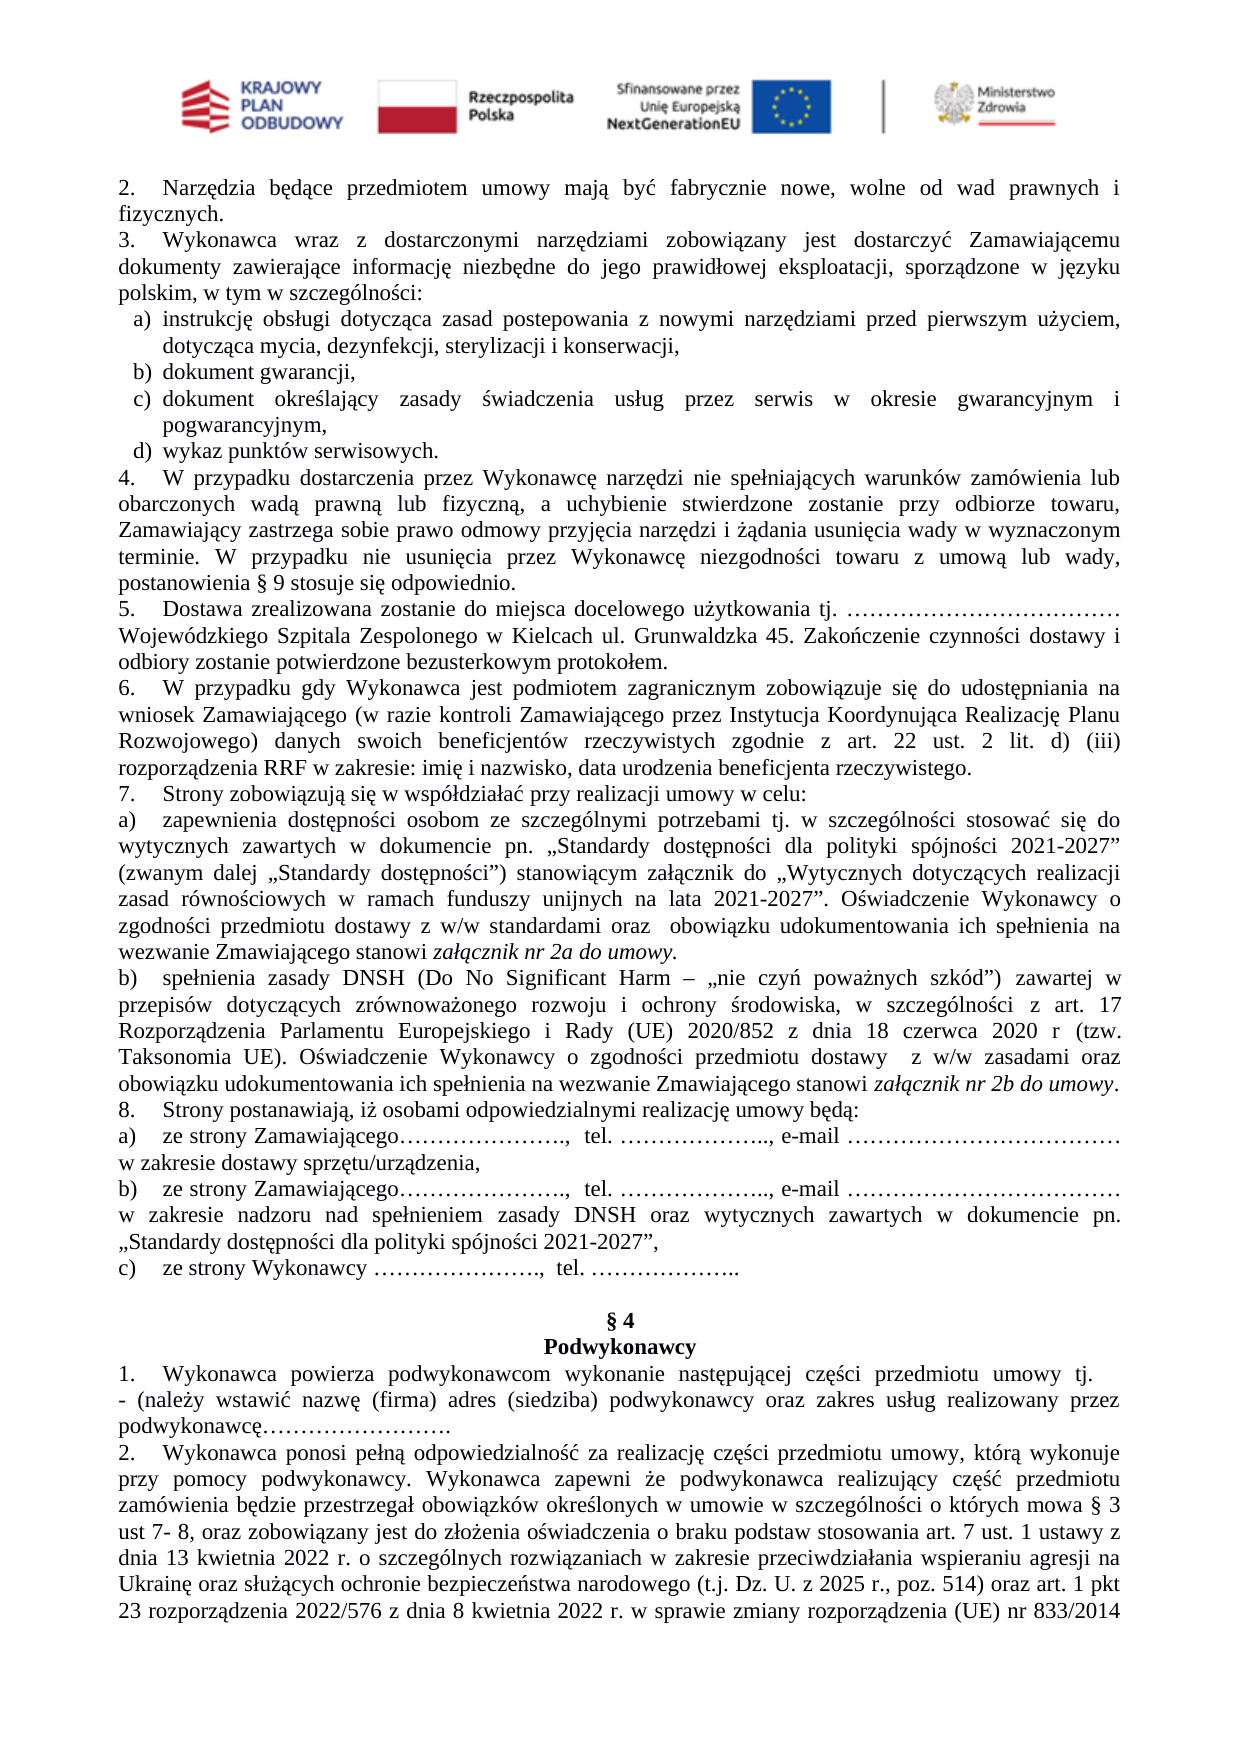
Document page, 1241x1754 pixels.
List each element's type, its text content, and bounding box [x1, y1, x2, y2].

list Wykonawca powierza podwykonawcom wykonanie następującej części przedmiotu umowy tj. - (należy wstawić nazwę (firma) adres (siedziba) podwykonawcy oraz zakres usług realizowany przez podwykonawcę……………………. [118, 1360, 1122, 1439]
list Narzędzia będące przedmiotem umowy mają być fabrycznie nowe, wolne od wad prawnych i fizycznych. [118, 174, 1122, 226]
list dokument określający zasady świadczenia usług przez serwis w okresie gwarancyjnym i pogwarancyjnym, [133, 384, 1122, 437]
list wykaz punktów serwisowych. [133, 437, 1122, 464]
list Strony postanawiają, iż osobami odpowiedzialnymi realizację umowy będą: [118, 1096, 1122, 1122]
list spełnienia zasady DNSH (Do No Significant Harm – „nie czyń poważnych szkód”) zawartej w przepisów dotyczących zrównoważonego rozwoju i ochrony środowiska, w szczególności z art. 17 Rozporządzenia Parlamentu Europejskiego i Rady (UE) 2020/852 z dnia 18 czerwca 2020 r (tzw. Taksonomia UE). Oświadczenie Wykonawcy o zgodności przedmiotu dostawy z w/w zasadami oraz obowiązku udokumentowania ich spełnienia na wezwanie Zmawiającego stanowi załącznik nr 2b do umowy. [118, 964, 1122, 1096]
list W przypadku dostarczenia przez Wykonawcę narzędzi nie spełniających warunków zamówienia lub obarczonych wadą prawną lub fizyczną, a uchybienie stwierdzone zostanie przy odbiorze towaru, Zamawiający zastrzega sobie prawo odmowy przyjęcia narzędzi i żądania usunięcia wady w wyznaczonym terminie. W przypadku nie usunięcia przez Wykonawcę niezgodności towaru z umową lub wady, postanowienia § 9 stosuje się odpowiednio. [118, 464, 1122, 595]
list ze strony Wykonawcy …………………., tel. ……………….. [118, 1254, 1122, 1281]
list zapewnienia dostępności osobom ze szczególnymi potrzebami tj. w szczególności stosować się do wytycznych zawartych w dokumencie pn. „Standardy dostępności dla polityki spójności 2021-2027” (zwanym dalej „Standardy dostępności”) stanowiącym załącznik do „Wytycznych dotyczących realizacji zasad równościowych w ramach funduszy unijnych na lata 2021-2027”. Oświadczenie Wykonawcy o zgodności przedmiotu dostawy z w/w standardami oraz obowiązku udokumentowania ich spełnienia na wezwanie Zmawiającego stanowi załącznik nr 2a do umowy. [118, 806, 1122, 964]
list ze strony Zamawiającego…………………., tel. ……………….., e-mail ……………………………… w zakresie nadzoru nad spełnieniem zasady DNSH oraz wytycznych zawartych w dokumencie pn. „Standardy dostępności dla polityki spójności 2021-2027”, [118, 1175, 1122, 1254]
list Dostawa zrealizowana zostanie do miejsca docelowego użytkowania tj. ……………………………… Wojewódzkiego Szpitala Zespolonego w Kielcach ul. Grunwaldzka 45. Zakończenie czynności dostawy i odbiory zostanie potwierdzone bezusterkowym protokołem. [118, 595, 1122, 674]
text Podwykonawcy [118, 1333, 1122, 1360]
list Strony zobowiązują się w współdziałać przy realizacji umowy w celu: [118, 780, 1122, 806]
picture [167, 59, 1074, 150]
list instrukcję obsługi dotycząca zasad postepowania z nowymi narzędziami przed pierwszym użyciem, dotycząca mycia, dezynfekcji, sterylizacji i konserwacji, [133, 306, 1122, 358]
list W przypadku gdy Wykonawca jest podmiotem zagranicznym zobowiązuje się do udostępniania na wniosek Zamawiającego (w razie kontroli Zamawiającego przez Instytucja Koordynująca Realizację Planu Rozwojowego) danych swoich beneficjentów rzeczywistych zgodnie z art. 22 ust. 2 lit. d) (iii) rozporządzenia RRF w zakresie: imię i nazwisko, data urodzenia beneficjenta rzeczywistego. [118, 674, 1122, 780]
list ze strony Zamawiającego…………………., tel. ……………….., e-mail ……………………………… w zakresie dostawy sprzętu/urządzenia, [118, 1122, 1122, 1175]
list dokument gwarancji, [133, 358, 1122, 384]
list Wykonawca wraz z dostarczonymi narzędziami zobowiązany jest dostarczyć Zamawiającemu dokumenty zawierające informację niezbędne do jego prawidłowej eksploatacji, sporządzone w języku polskim, w tym w szczególności: [118, 226, 1122, 306]
text § 4 [118, 1307, 1122, 1333]
